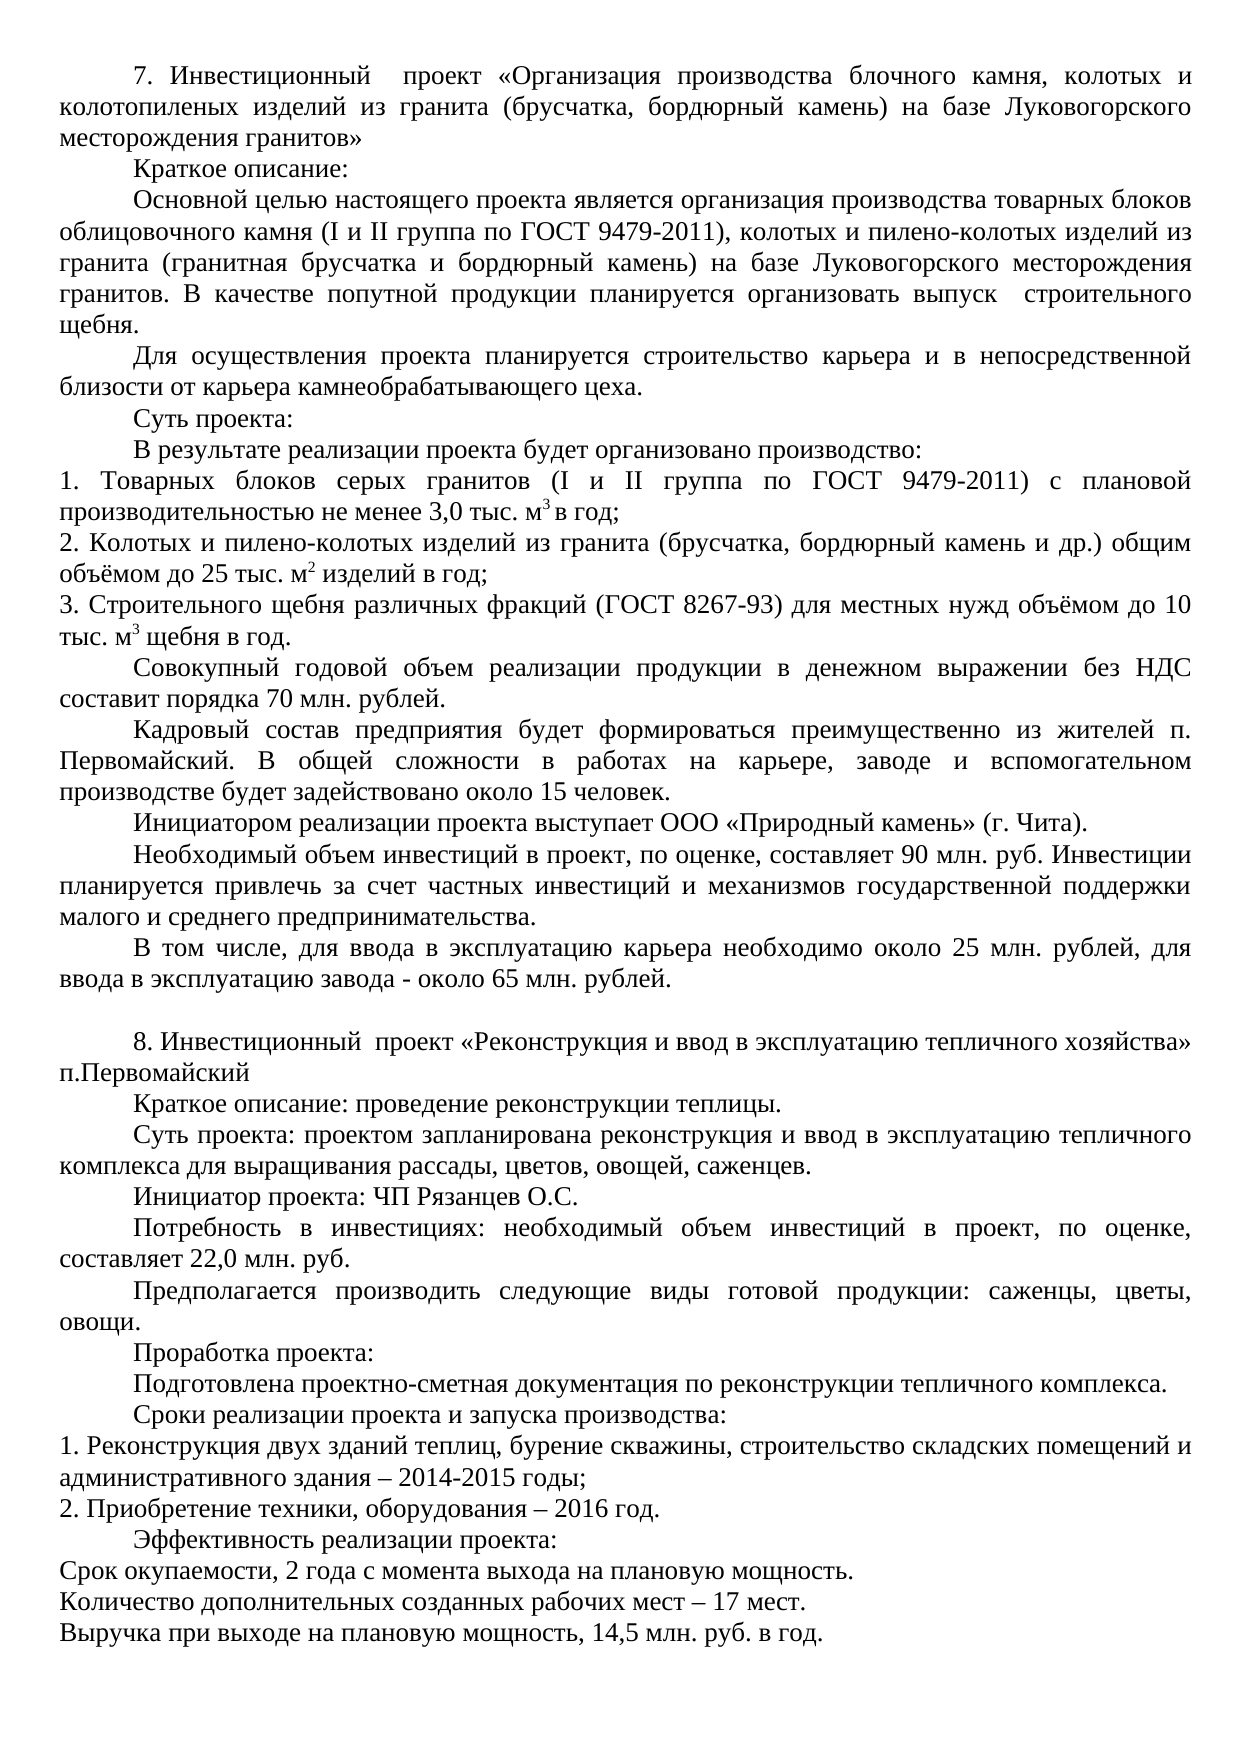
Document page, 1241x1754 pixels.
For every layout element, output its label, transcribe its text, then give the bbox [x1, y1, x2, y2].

text Выручка при выходе на плановую мощность, 14,5 млн. руб. в год. [59, 1616, 1193, 1647]
text Инициатором реализации проекта выступает ООО «Природный камень» (г. Чита). [59, 807, 1193, 838]
text 7. Инвестиционный проект «Организация производства блочного камня, колотых и колотопиленых изделий из гранита (брусчатка, бордюрный камень) на базе Луковогорского месторождения гранитов» [59, 59, 1193, 152]
text В результате реализации проекта будет организовано производство: [59, 433, 1193, 464]
text Эффективность реализации проекта: [59, 1523, 1193, 1554]
text Необходимый объем инвестиций в проект, по оценке, составляет 90 млн. руб. Инвестиции планируется привлечь за счет частных инвестиций и механизмов государственной поддержки малого и среднего предпринимательства. [59, 838, 1193, 931]
text Совокупный годовой объем реализации продукции в денежном выражении без НДС составит порядка 70 млн. рублей. [59, 651, 1193, 713]
text Краткое описание: [59, 152, 1193, 184]
text Суть проекта: [59, 402, 1193, 433]
text В том числе, для ввода в эксплуатацию карьера необходимо около 25 млн. рублей, для ввода в эксплуатацию завода - около 65 млн. рублей. [59, 931, 1193, 993]
text 1. Реконструкция двух зданий теплиц, бурение скважины, строительство складских помещений и административного здания – 2014-2015 годы; [59, 1429, 1193, 1492]
text 3. Строительного щебня различных фракций (ГОСТ 8267-93) для местных нужд объёмом до 10 тыс. м3 щебня в год. [59, 588, 1193, 651]
text Предполагается производить следующие виды готовой продукции: саженцы, цветы, овощи. [59, 1274, 1193, 1336]
text 1. Товарных блоков серых гранитов (I и II группа по ГОСТ 9479-2011) с плановой производительностью не менее 3,0 тыс. м3 в год; [59, 464, 1193, 526]
text 8. Инвестиционный проект «Реконструкция и ввод в эксплуатацию тепличного хозяйства» п.Первомайский [59, 1024, 1193, 1087]
text Сроки реализации проекта и запуска производства: [59, 1398, 1193, 1429]
text Проработка проекта: [59, 1336, 1193, 1367]
text Количество дополнительных созданных рабочих мест – 17 мест. [59, 1585, 1193, 1616]
text Инициатор проекта: ЧП Рязанцев О.С. [59, 1180, 1193, 1211]
text Суть проекта: проектом запланирована реконструкция и ввод в эксплуатацию тепличного комплекса для выращивания рассады, цветов, овощей, саженцев. [59, 1118, 1193, 1180]
text Кадровый состав предприятия будет формироваться преимущественно из жителей п. Первомайский. В общей сложности в работах на карьере, заводе и вспомогательном производстве будет задействовано около 15 человек. [59, 713, 1193, 807]
text Основной целью настоящего проекта является организация производства товарных блоков облицовочного камня (I и II группа по ГОСТ 9479-2011), колотых и пилено-колотых изделий из гранита (гранитная брусчатка и бордюрный камень) на базе Луковогорского месторождения гранитов. В качестве попутной продукции планируется организовать выпуск строительного щебня. [59, 184, 1193, 339]
text Потребность в инвестициях: необходимый объем инвестиций в проект, по оценке, составляет 22,0 млн. руб. [59, 1211, 1193, 1274]
text Для осуществления проекта планируется строительство карьера и в непосредственной близости от карьера камнеобрабатывающего цеха. [59, 339, 1193, 402]
text 2. Приобретение техники, оборудования – 2016 год. [59, 1492, 1193, 1523]
text Краткое описание: проведение реконструкции теплицы. [59, 1087, 1193, 1118]
text Срок окупаемости, 2 года с момента выхода на плановую мощность. [59, 1554, 1193, 1585]
text 2. Колотых и пилено-колотых изделий из гранита (брусчатка, бордюрный камень и др.) общим объёмом до 25 тыс. м2 изделий в год; [59, 526, 1193, 588]
text Подготовлена проектно-сметная документация по реконструкции тепличного комплекса. [59, 1367, 1193, 1398]
